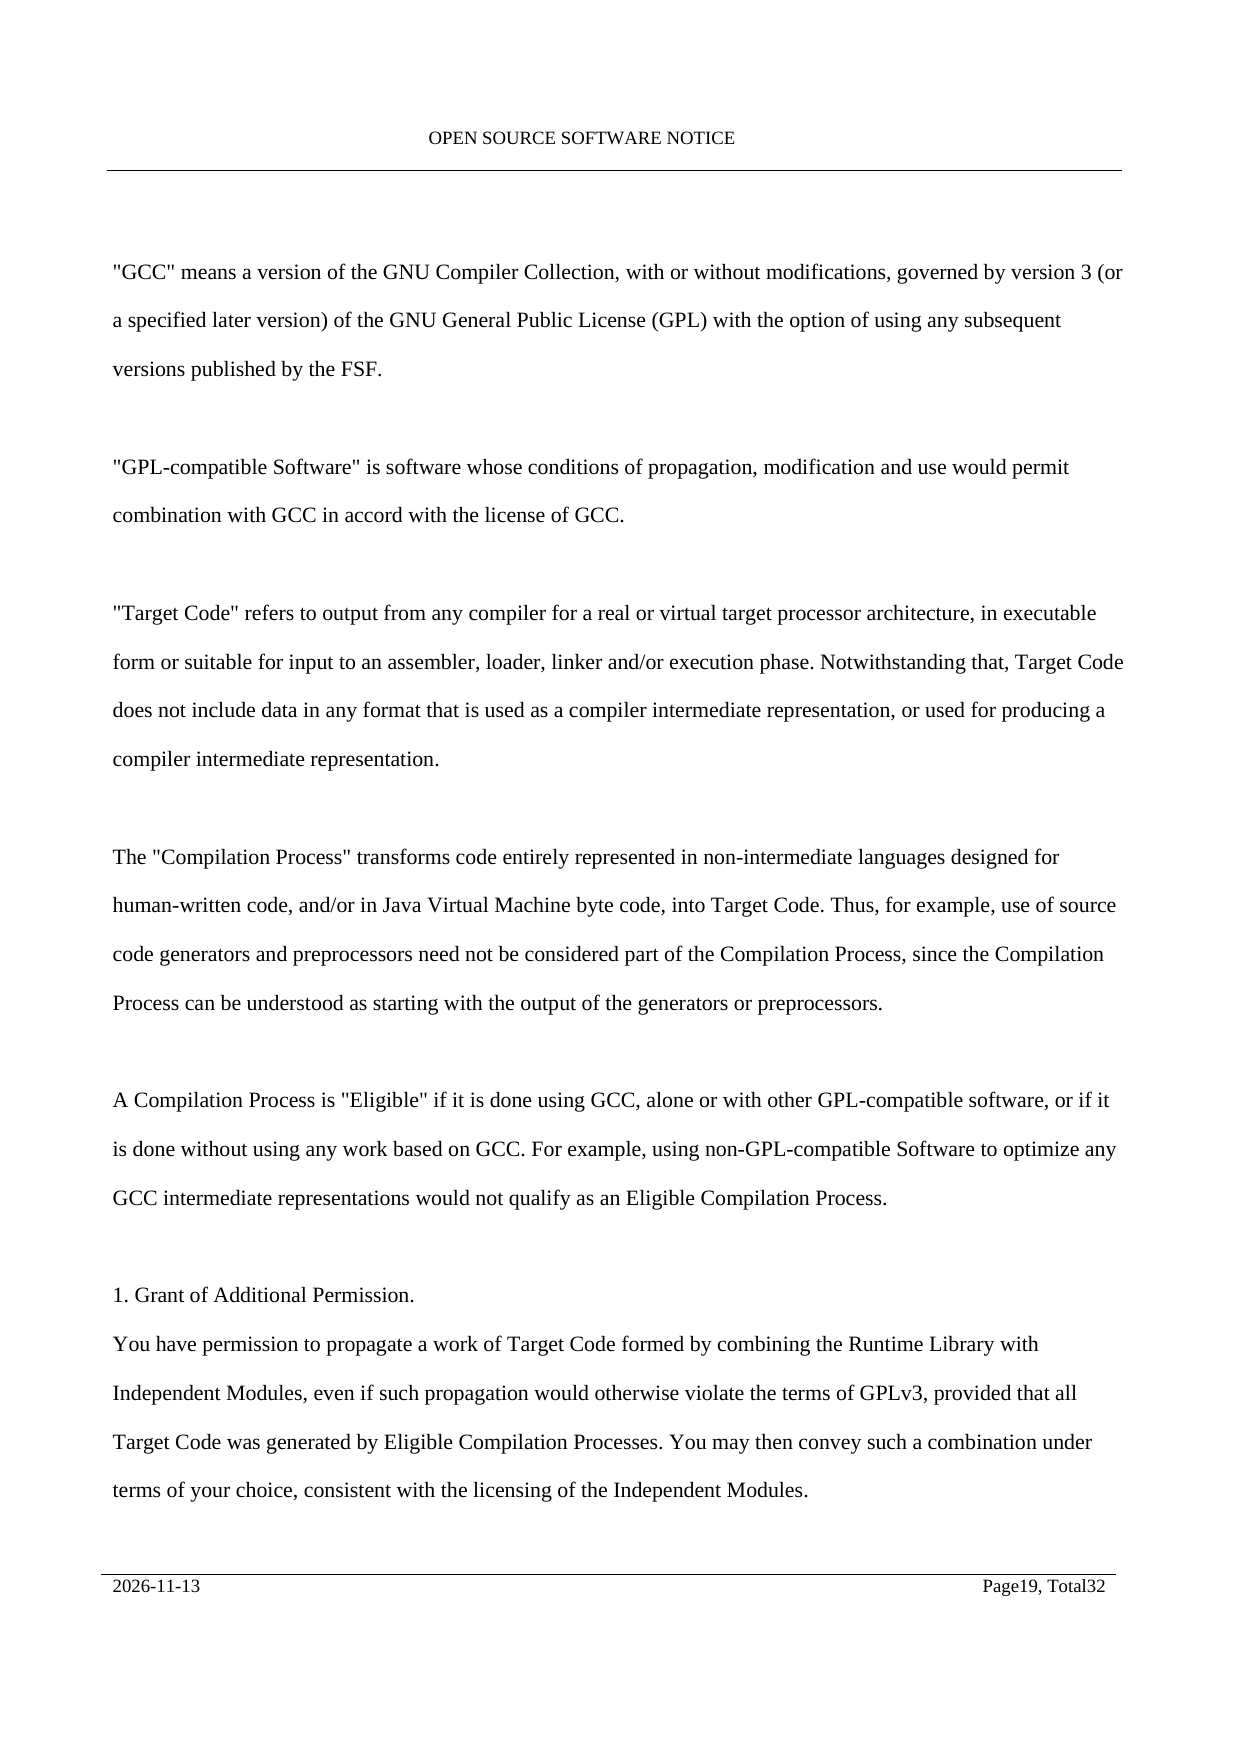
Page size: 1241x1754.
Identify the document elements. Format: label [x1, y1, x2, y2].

text [112, 206, 1128, 1506]
